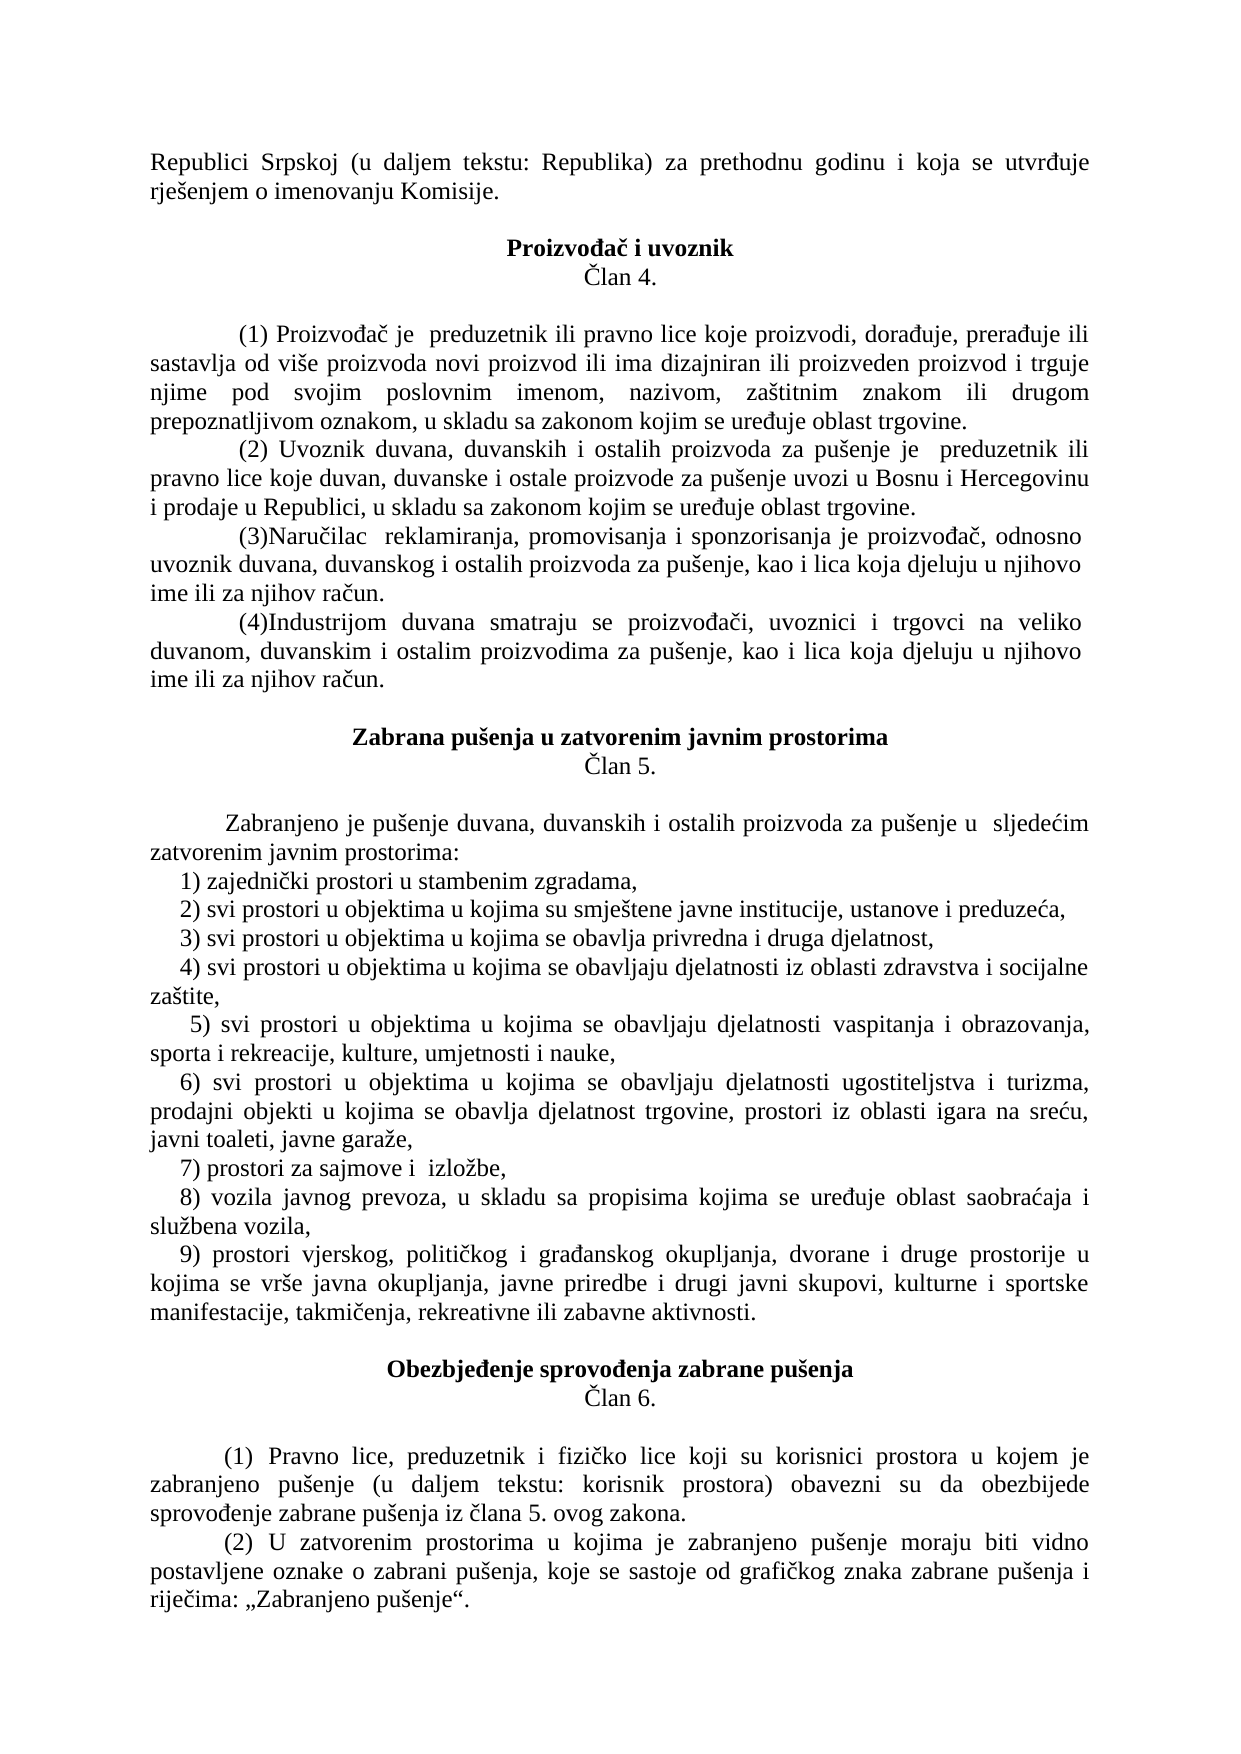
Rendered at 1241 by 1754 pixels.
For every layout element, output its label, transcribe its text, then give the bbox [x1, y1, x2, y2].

text 9) prostori vjerskog, političkog i građanskog okupljanja, dvorane i druge prostorije u kojima se vrše javna okupljanja, javne priredbe i drugi javni skupovi, kulturne i sportske manifestacije, takmičenja, rekreativne ili zabavne aktivnosti. [150, 1239, 1090, 1326]
text 8) vozila javnog prevoza, u skladu sa propisima kojima se uređuje oblast saobraćaja i službena vozila, [150, 1182, 1090, 1239]
text Proizvođač i uvoznik [150, 233, 1090, 262]
text Zabranjeno je pušenje duvana, duvanskih i ostalih proizvoda za pušenje u sljedećim zatvorenim javnim prostorima: [150, 808, 1090, 866]
list Pravno lice, preduzetnik i fizičko lice koji su korisnici prostora u kojem je zabranjeno pušenje (u daljem tekstu: korisnik prostora) obavezni su da obezbijede sprovođenje zabrane pušenja iz člana 5. ovog zakona. [150, 1441, 1090, 1527]
list Industrijom duvana smatraju se proizvođači, uvoznici i trgovci na veliko duvanom, duvanskim i ostalim proizvodima za pušenje, kao i lica koja djeluju u njihovo ime ili za njihov račun. [150, 607, 1083, 693]
text 5) svi prostori u objektima u kojima se obavljaju djelatnosti vaspitanja i obrazovanja, sporta i rekreacije, kulture, umjetnosti i nauke, [150, 1009, 1090, 1067]
text Zabrana pušenja u zatvorenim javnim prostorima [150, 722, 1090, 751]
text Član 5. [150, 751, 1090, 779]
text Član 6. [150, 1383, 1090, 1412]
text 2) svi prostori u objektima u kojima su smještene javne institucije, ustanove i preduzeća, [150, 894, 1090, 923]
text 4) svi prostori u objektima u kojima se obavljaju djelatnosti iz oblasti zdravstva i socijalne zaštite, [150, 952, 1090, 1009]
text 7) prostori za sajmove i izložbe, [150, 1153, 1090, 1182]
text 3) svi prostori u objektima u kojima se obavlja privredna i druga djelatnost, [150, 923, 1090, 952]
list Proizvođač je preduzetnik ili pravno lice koje proizvodi, dorađuje, prerađuje ili sastavlja od više proizvoda novi proizvod ili ima dizajniran ili proizveden proizvod i trguje njime pod svojim poslovnim imenom, nazivom, zaštitnim znakom ili drugom prepoznatljivom oznakom, u skladu sa zakonom kojim se uređuje oblast trgovine. [150, 319, 1090, 434]
list Naručilac reklamiranja, promovisanja i sponzorisanja je proizvođač, odnosno uvoznik duvana, duvanskog i ostalih proizvoda za pušenje, kao i lica koja djeluju u njihovo ime ili za njihov račun. [150, 521, 1083, 607]
text Obezbjeđenje sprovođenja zabrane pušenja [150, 1354, 1090, 1383]
text 1) zajednički prostori u stambenim zgradama, [150, 866, 1090, 894]
list Uvoznik duvana, duvanskih i ostalih proizvoda za pušenje je preduzetnik ili pravno lice koje duvan, duvanske i ostale proizvode za pušenje uvozi u Bosnu i Hercegovinu i prodaje u Republici, u skladu sa zakonom kojim se uređuje oblast trgovine. [150, 434, 1090, 521]
list U zatvorenim prostorima u kojima je zabranjeno pušenje moraju biti vidno postavljene oznake o zabrani pušenja, koje se sastoje od grafičkog znaka zabrane pušenja i riječima: „Zabranjeno pušenje“. [150, 1527, 1090, 1613]
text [150, 147, 1090, 204]
text Član 4. [150, 262, 1090, 291]
text 6) svi prostori u objektima u kojima se obavljaju djelatnosti ugostiteljstva i turizma, prodajni objekti u kojima se obavlja djelatnost trgovine, prostori iz oblasti igara na sreću, javni toaleti, javne garaže, [150, 1067, 1090, 1153]
